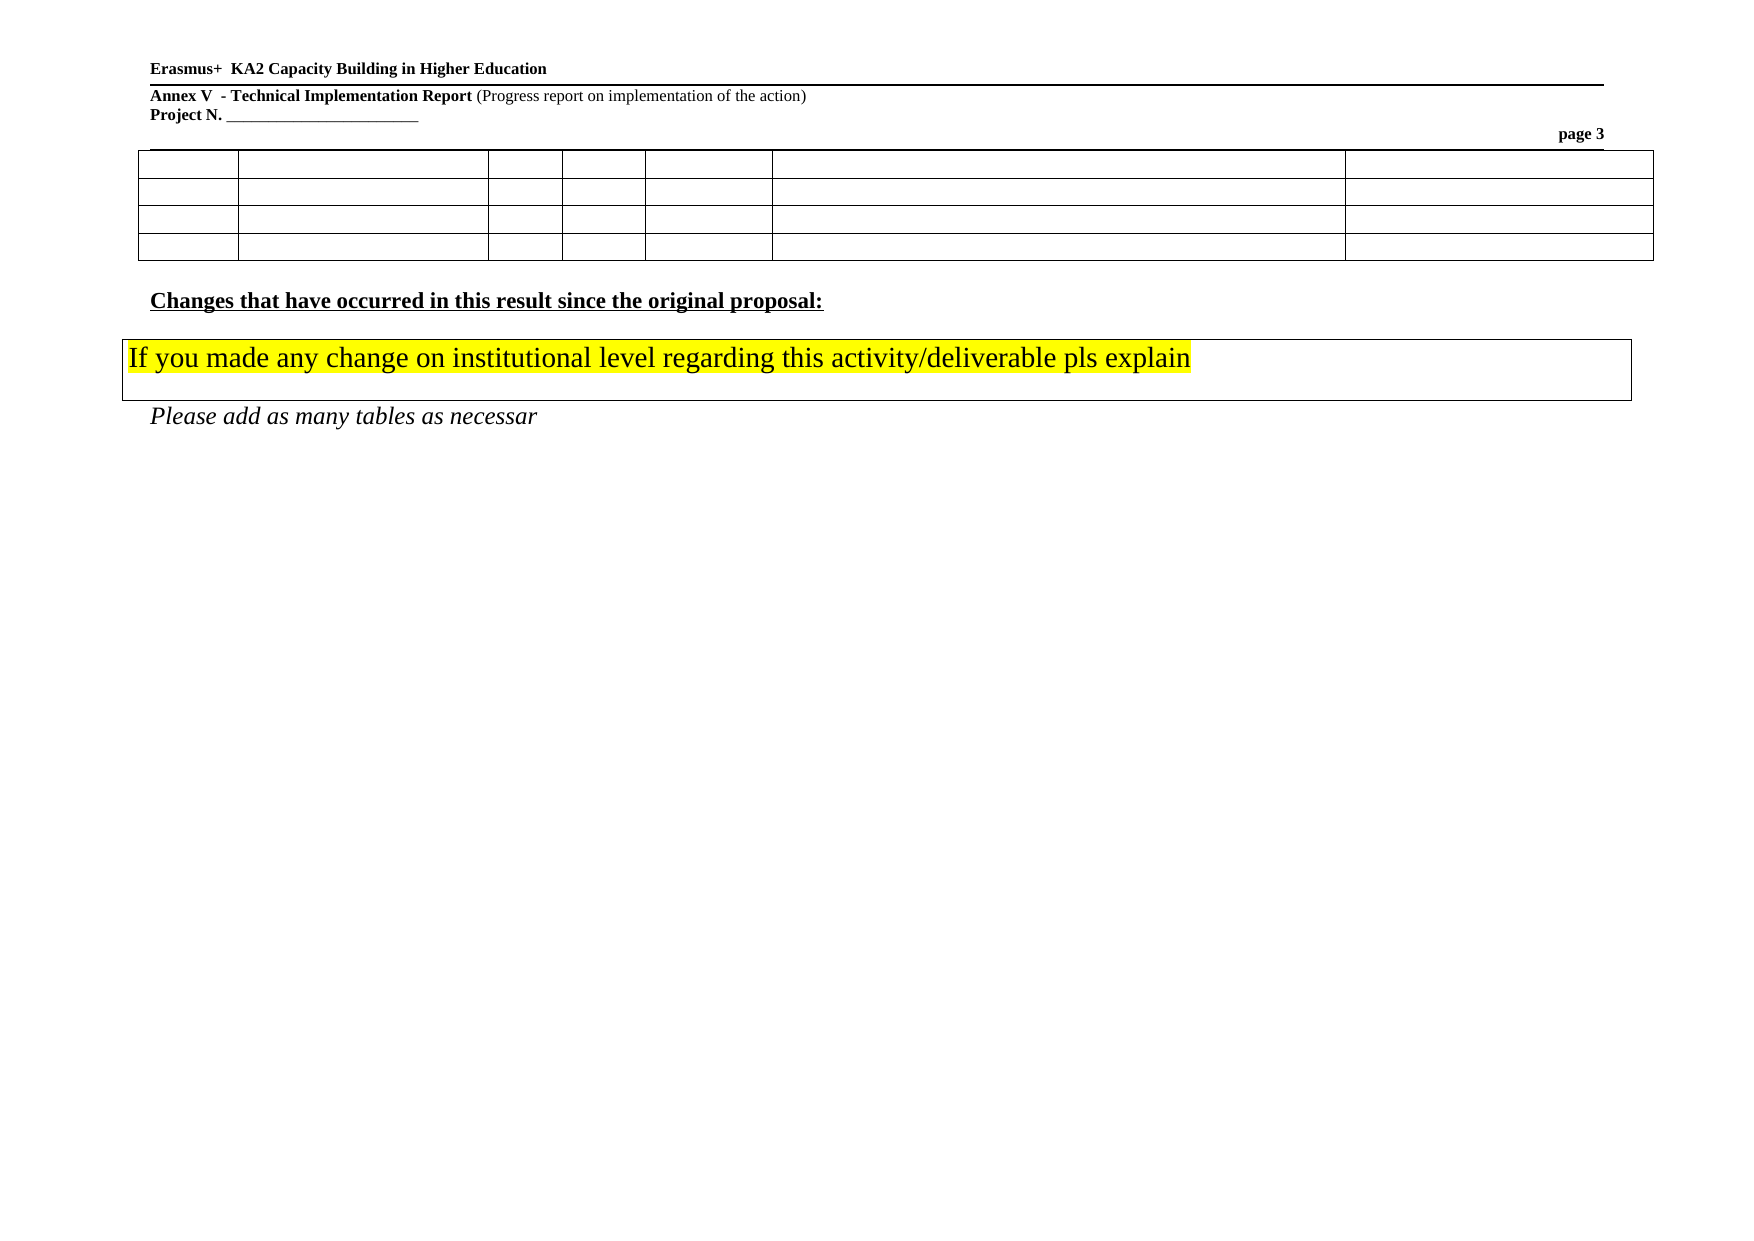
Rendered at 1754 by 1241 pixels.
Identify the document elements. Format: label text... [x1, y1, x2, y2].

text Please add as many tables as necessar [150, 401, 1604, 430]
table_cell [1346, 206, 1653, 232]
table_cell [239, 151, 488, 178]
table_cell [239, 234, 488, 260]
table_cell [1346, 151, 1653, 178]
table_cell [139, 179, 238, 205]
table_cell [489, 151, 562, 178]
table_cell [773, 206, 1345, 232]
table_cell [773, 234, 1345, 260]
table_cell [1346, 179, 1653, 205]
table_cell [646, 179, 772, 205]
table_cell [239, 206, 488, 232]
table_cell [1346, 234, 1653, 260]
table_cell [489, 179, 562, 205]
table_cell [563, 179, 645, 205]
table_cell [563, 234, 645, 260]
table_cell [139, 151, 238, 178]
table_cell [489, 234, 562, 260]
table_header If you made any change on institutional level regarding this activity/deliverable pls explain [123, 340, 1631, 400]
table_cell [563, 151, 645, 178]
table_cell [773, 151, 1345, 178]
table_cell [773, 179, 1345, 205]
table_cell [646, 234, 772, 260]
table_cell [563, 206, 645, 232]
table_cell [239, 179, 488, 205]
table_cell [646, 151, 772, 178]
table_cell [646, 206, 772, 232]
table_cell [139, 206, 238, 232]
text Changes that have occurred in this result since the original proposal: [150, 287, 1604, 314]
table_cell [489, 206, 562, 232]
table_cell [139, 234, 238, 260]
